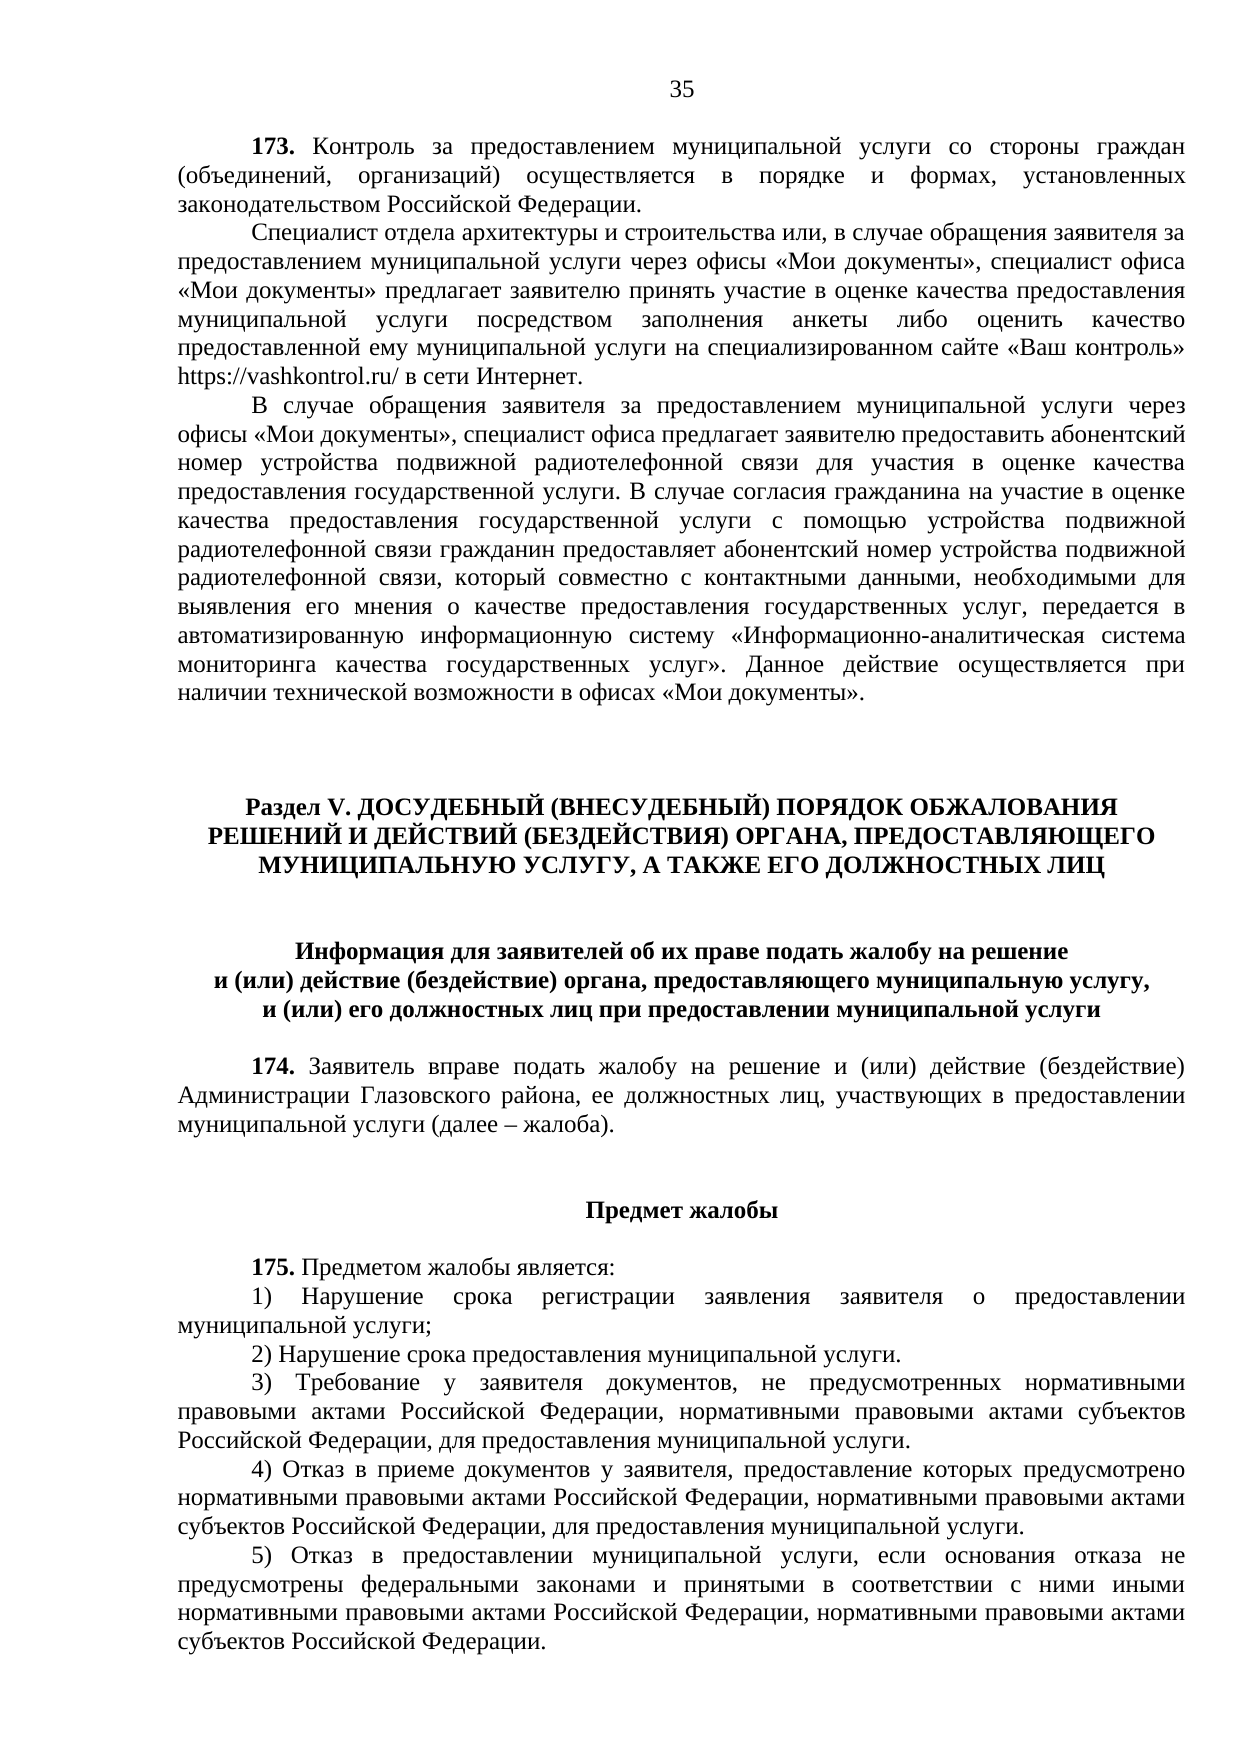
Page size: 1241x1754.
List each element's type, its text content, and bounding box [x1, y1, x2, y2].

text 174. Заявитель вправе подать жалобу на решение и (или) действие (бездействие) Администрации Глазовского района, ее должностных лиц, участвующих в предоставлении муниципальной услуги (далее – жалоба). [177, 1051, 1186, 1137]
text 173. Контроль за предоставлением муниципальной услуги со стороны граждан (объединений, организаций) осуществляется в порядке и формах, установленных законодательством Российской Федерации. [177, 131, 1186, 217]
text Информация для заявителей об их праве подать жалобу на решение [177, 936, 1186, 965]
text и (или) его должностных лиц при предоставлении муниципальной услуги [177, 994, 1186, 1022]
text 175. Предметом жалобы является: [177, 1252, 1186, 1281]
text Раздел V. ДОСУДЕБНЫЙ (ВНЕСУДЕБНЫЙ) ПОРЯДОК ОБЖАЛОВАНИЯ [177, 792, 1186, 821]
text 1) Нарушение срока регистрации заявления заявителя о предоставлении муниципальной услуги; [177, 1281, 1186, 1339]
text 4) Отказ в приеме документов у заявителя, предоставление которых предусмотрено нормативными правовыми актами Российской Федерации, нормативными правовыми актами субъектов Российской Федерации, для предоставления муниципальной услуги. [177, 1454, 1186, 1540]
text В случае обращения заявителя за предоставлением муниципальной услуги через офисы «Мои документы», специалист офиса предлагает заявителю предоставить абонентский номер устройства подвижной радиотелефонной связи для участия в оценке качества предоставления государственной услуги. В случае согласия гражданина на участие в оценке качества предоставления государственной услуги с помощью устройства подвижной радиотелефонной связи гражданин предоставляет абонентский номер устройства подвижной радиотелефонной связи, который совместно с контактными данными, необходимыми для выявления его мнения о качестве предоставления государственных услуг, передается в автоматизированную информационную систему «Информационно-аналитическая система мониторинга качества государственных услуг». Данное действие осуществляется при наличии технической возможности в офисах «Мои документы». [177, 390, 1186, 706]
text 2) Нарушение срока предоставления муниципальной услуги. [177, 1339, 1186, 1367]
text Специалист отдела архитектуры и строительства или, в случае обращения заявителя за предоставлением муниципальной услуги через офисы «Мои документы», специалист офиса «Мои документы» предлагает заявителю принять участие в оценке качества предоставления муниципальной услуги посредством заполнения анкеты либо оценить качество предоставленной ему муниципальной услуги на специализированном сайте «Ваш контроль» https://vashkontrol.ru/ в сети Интернет. [177, 217, 1186, 390]
text Предмет жалобы [177, 1195, 1186, 1224]
text РЕШЕНИЙ И ДЕЙСТВИЙ (БЕЗДЕЙСТВИЯ) ОРГАНА, ПРЕДОСТАВЛЯЮЩЕГО МУНИЦИПАЛЬНУЮ УСЛУГУ, А ТАКЖЕ ЕГО ДОЛЖНОСТНЫХ ЛИЦ [177, 821, 1186, 879]
text 3) Требование у заявителя документов, не предусмотренных нормативными правовыми актами Российской Федерации, нормативными правовыми актами субъектов Российской Федерации, для предоставления муниципальной услуги. [177, 1367, 1186, 1454]
text и (или) действие (бездействие) органа, предоставляющего муниципальную услугу, [177, 965, 1186, 994]
text 5) Отказ в предоставлении муниципальной услуги, если основания отказа не предусмотрены федеральными законами и принятыми в соответствии с ними иными нормативными правовыми актами Российской Федерации, нормативными правовыми актами субъектов Российской Федерации. [177, 1540, 1186, 1655]
